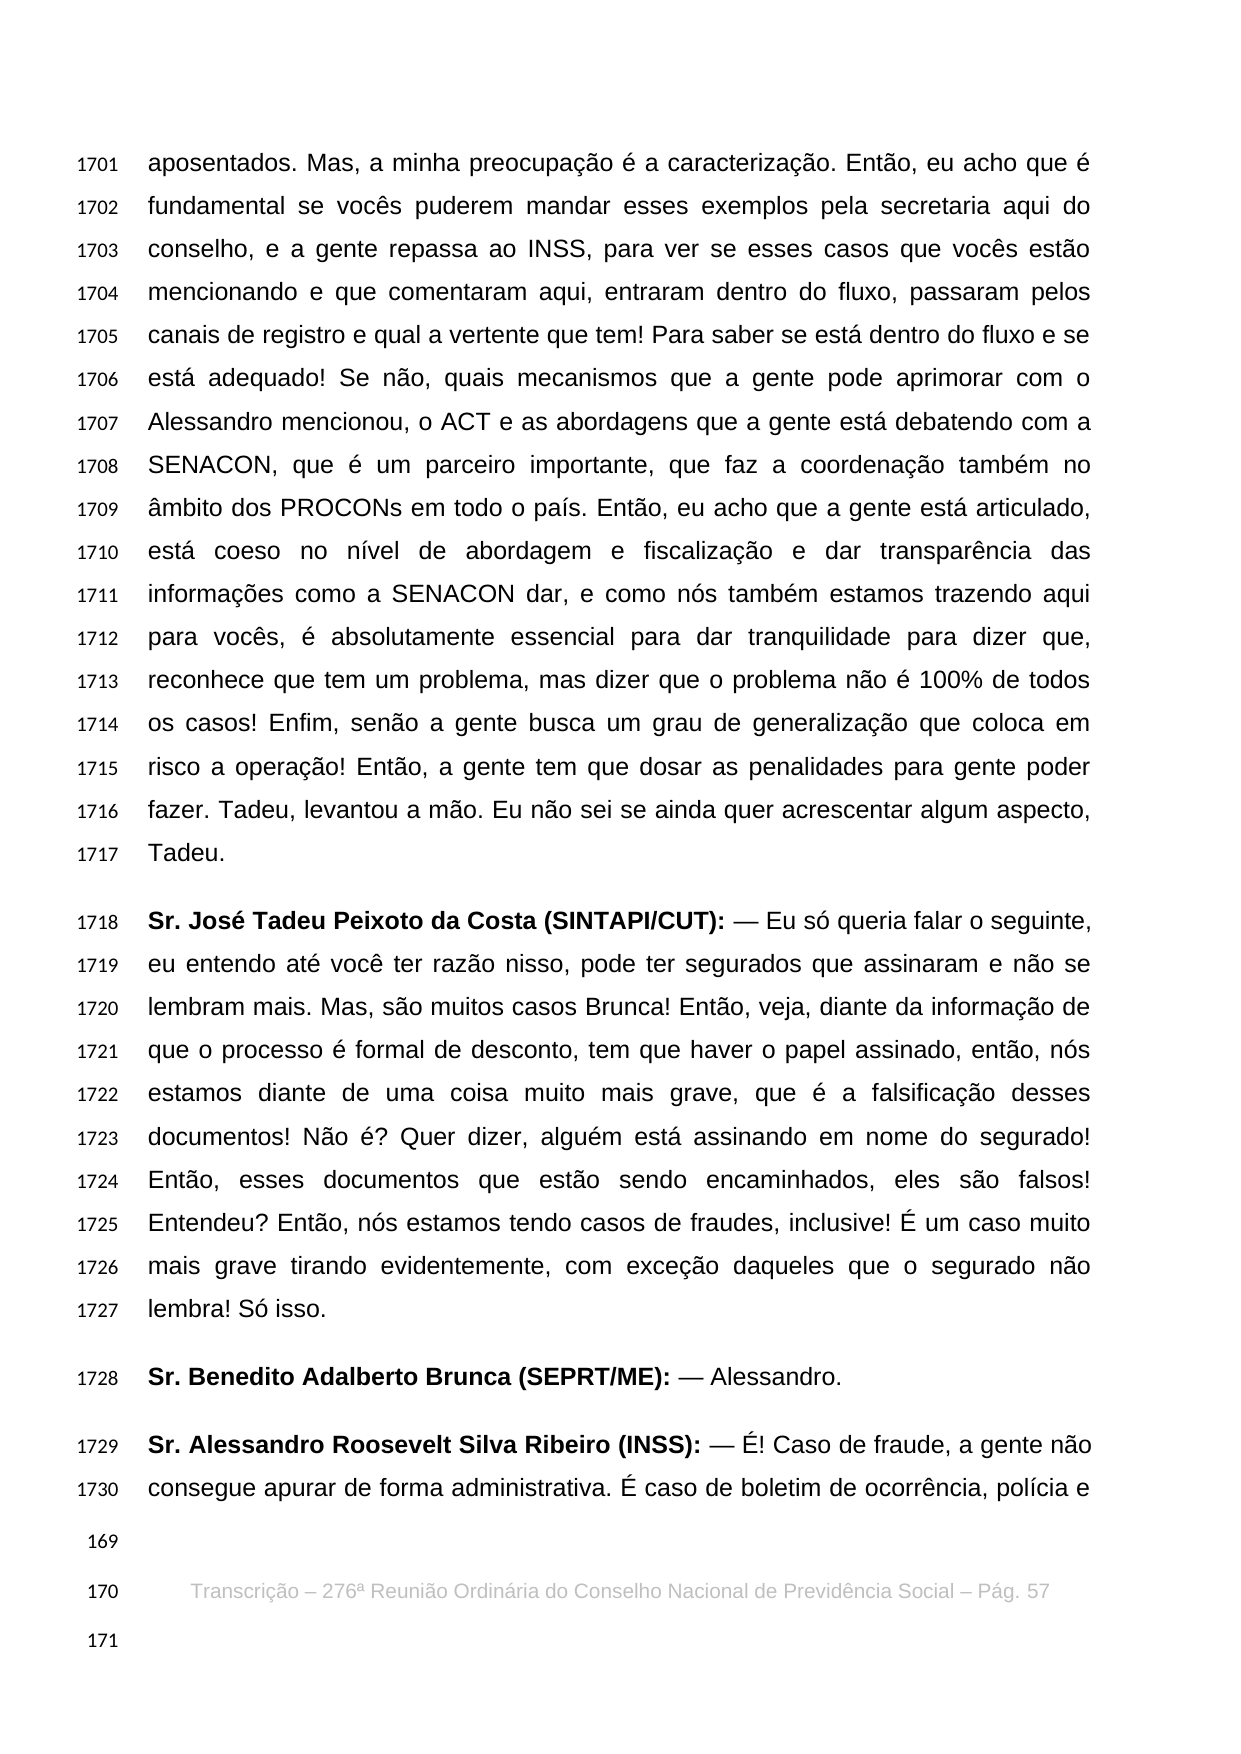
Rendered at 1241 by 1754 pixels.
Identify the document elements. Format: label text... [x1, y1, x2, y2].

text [148, 148, 1092, 866]
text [148, 1430, 1092, 1502]
text Sr. José Tadeu Peixoto da Costa (SINTAPI/CUT): — Eu só queria falar o seguinte, eu entendo até você ter razão nisso, pode ter segurados que assinaram e não se lembram mais. Mas, são muitos casos Brunca! Então, veja, diante da informação de que o processo é formal de desconto, tem que haver o papel assinado, então, nós estamos diante de uma coisa muito mais grave, que é a falsificação desses documentos! Não é? Quer dizer, alguém está assinando em nome do segurado! Então, esses documentos que estão sendo encaminhados, eles são falsos! Entendeu? Então, nós estamos tendo casos de fraudes, inclusive! É um caso muito mais grave tirando evidentemente, com exceção daqueles que o segurado não lembra! Só isso. [148, 906, 1092, 1323]
text Sr. Benedito Adalberto Brunca (SEPRT/ME): — Alessandro. [148, 1362, 1092, 1391]
